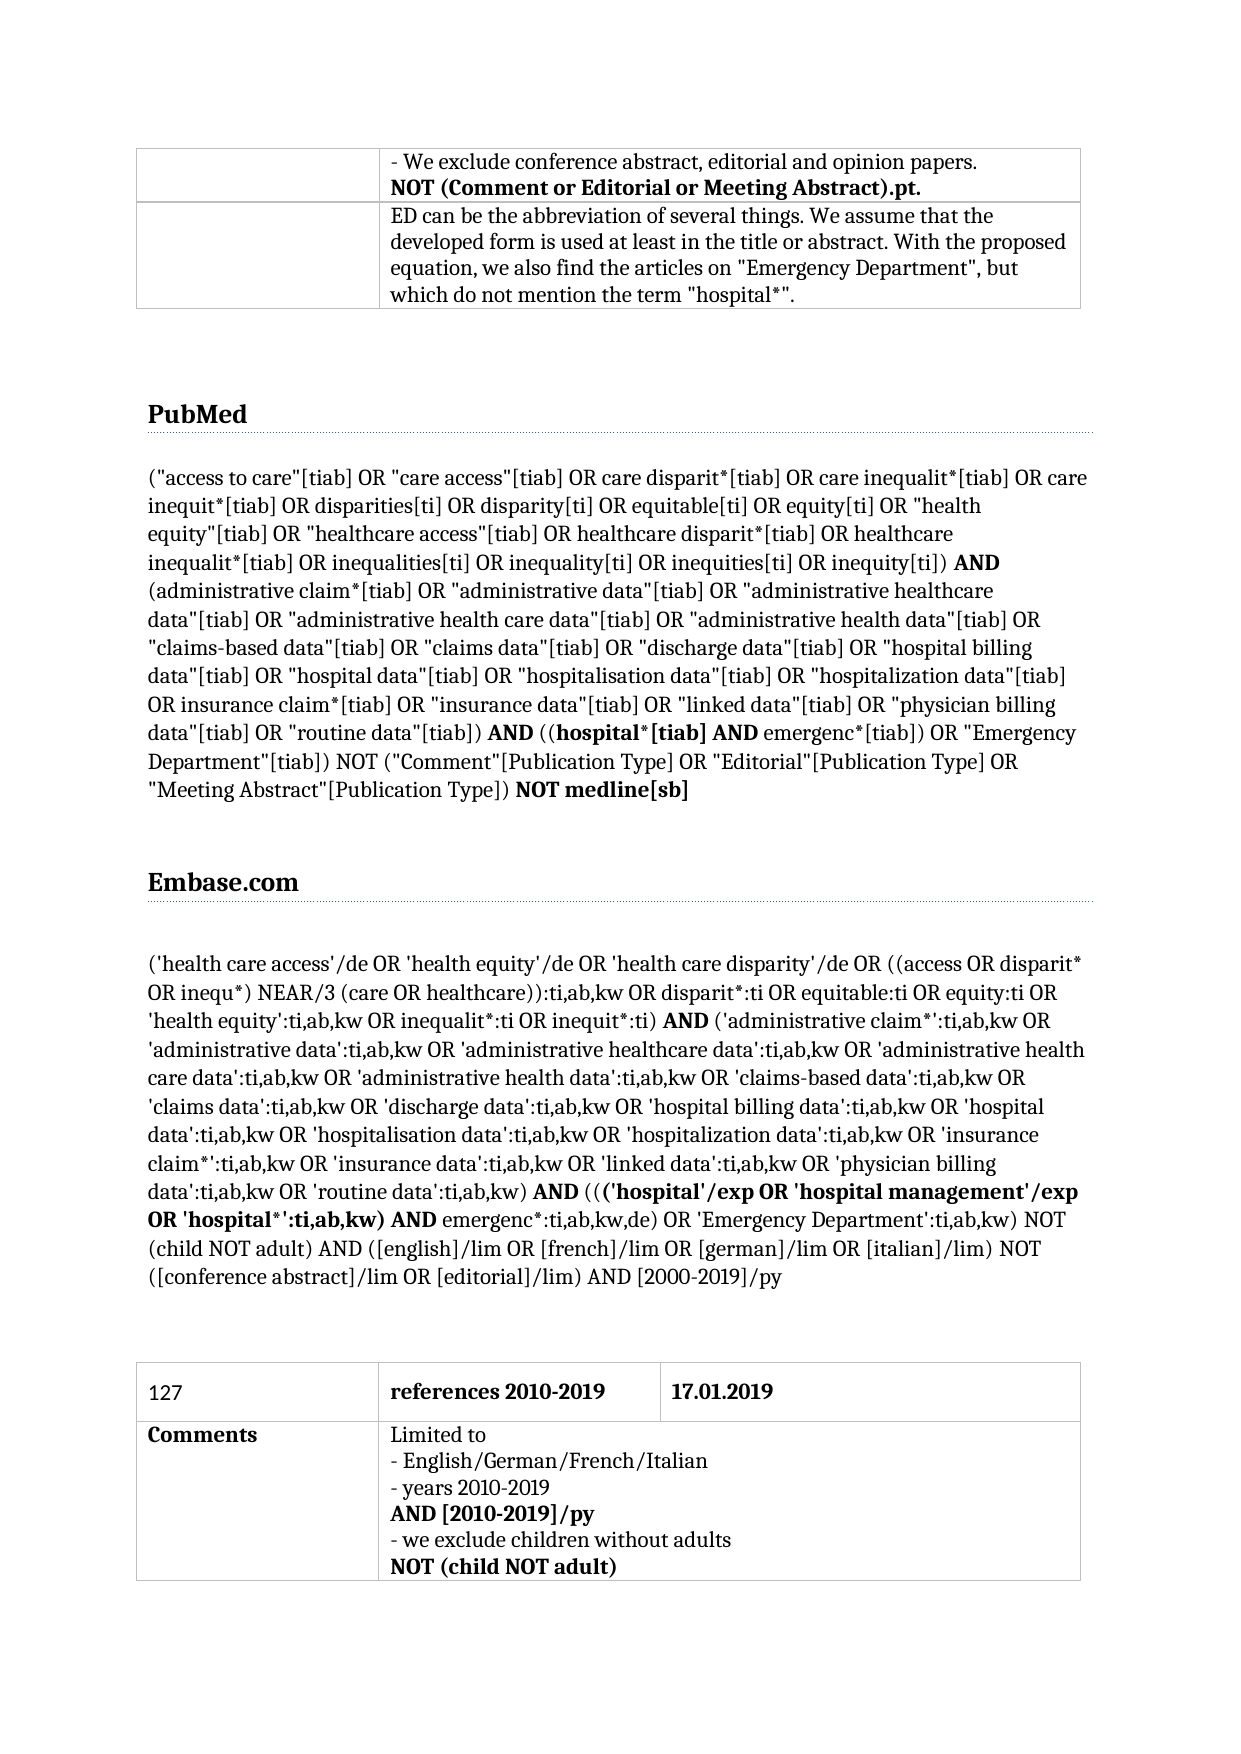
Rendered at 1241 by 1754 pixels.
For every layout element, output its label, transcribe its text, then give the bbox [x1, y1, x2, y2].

text PubMed [148, 399, 1093, 433]
text Embase.com [148, 867, 1093, 902]
table_header references 2010-2019 [379, 1363, 660, 1421]
table_cell [137, 203, 379, 308]
table_header 17.01.2019 [661, 1363, 1080, 1421]
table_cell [379, 1422, 1080, 1580]
table_cell [137, 149, 379, 201]
table_cell ED can be the abbreviation of several things. We assume that the developed form is used at least in the title or abstract. With the proposed equation, we also find the articles on "Emergency Department", but which do not mention the term "hospital*". [380, 203, 1080, 308]
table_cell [380, 149, 1080, 201]
text ('health care access'/de OR 'health equity'/de OR 'health care disparity'/de OR ((access OR disparit* OR inequ*) NEAR/3 (care OR healthcare)):ti,ab,kw OR disparit*:ti OR equitable:ti OR equity:ti OR 'health equity':ti,ab,kw OR inequalit*:ti OR inequit*:ti) AND ('administrative claim*':ti,ab,kw OR 'administrative data':ti,ab,kw OR 'administrative healthcare data':ti,ab,kw OR 'administrative health care data':ti,ab,kw OR 'administrative health data':ti,ab,kw OR 'claims-based data':ti,ab,kw OR 'claims data':ti,ab,kw OR 'discharge data':ti,ab,kw OR 'hospital billing data':ti,ab,kw OR 'hospital data':ti,ab,kw OR 'hospitalisation data':ti,ab,kw OR 'hospitalization data':ti,ab,kw OR 'insurance claim*':ti,ab,kw OR 'insurance data':ti,ab,kw OR 'linked data':ti,ab,kw OR 'physician billing data':ti,ab,kw OR 'routine data':ti,ab,kw) AND ((('hospital'/exp OR 'hospital management'/exp OR 'hospital*':ti,ab,kw) AND emergenc*:ti,ab,kw,de) OR 'Emergency Department':ti,ab,kw) NOT (child NOT adult) AND ([english]/lim OR [french]/lim OR [german]/lim OR [italian]/lim) NOT ([conference abstract]/lim OR [editorial]/lim) AND [2000-2019]/py [148, 951, 1093, 1290]
table_cell Comments [137, 1422, 378, 1580]
text ("access to care"[tiab] OR "care access"[tiab] OR care disparit*[tiab] OR care inequalit*[tiab] OR care inequit*[tiab] OR disparities[ti] OR disparity[ti] OR equitable[ti] OR equity[ti] OR "health equity"[tiab] OR "healthcare access"[tiab] OR healthcare disparit*[tiab] OR healthcare inequalit*[tiab] OR inequalities[ti] OR inequality[ti] OR inequities[ti] OR inequity[ti]) AND (administrative claim*[tiab] OR "administrative data"[tiab] OR "administrative healthcare data"[tiab] OR "administrative health care data"[tiab] OR "administrative health data"[tiab] OR "claims-based data"[tiab] OR "claims data"[tiab] OR "discharge data"[tiab] OR "hospital billing data"[tiab] OR "hospital data"[tiab] OR "hospitalisation data"[tiab] OR "hospitalization data"[tiab] OR insurance claim*[tiab] OR "insurance data"[tiab] OR "linked data"[tiab] OR "physician billing data"[tiab] OR "routine data"[tiab]) AND ((hospital*[tiab] AND emergenc*[tiab]) OR "Emergency Department"[tiab]) NOT ("Comment"[Publication Type] OR "Editorial"[Publication Type] OR "Meeting Abstract"[Publication Type]) NOT medline[sb] [148, 464, 1093, 803]
